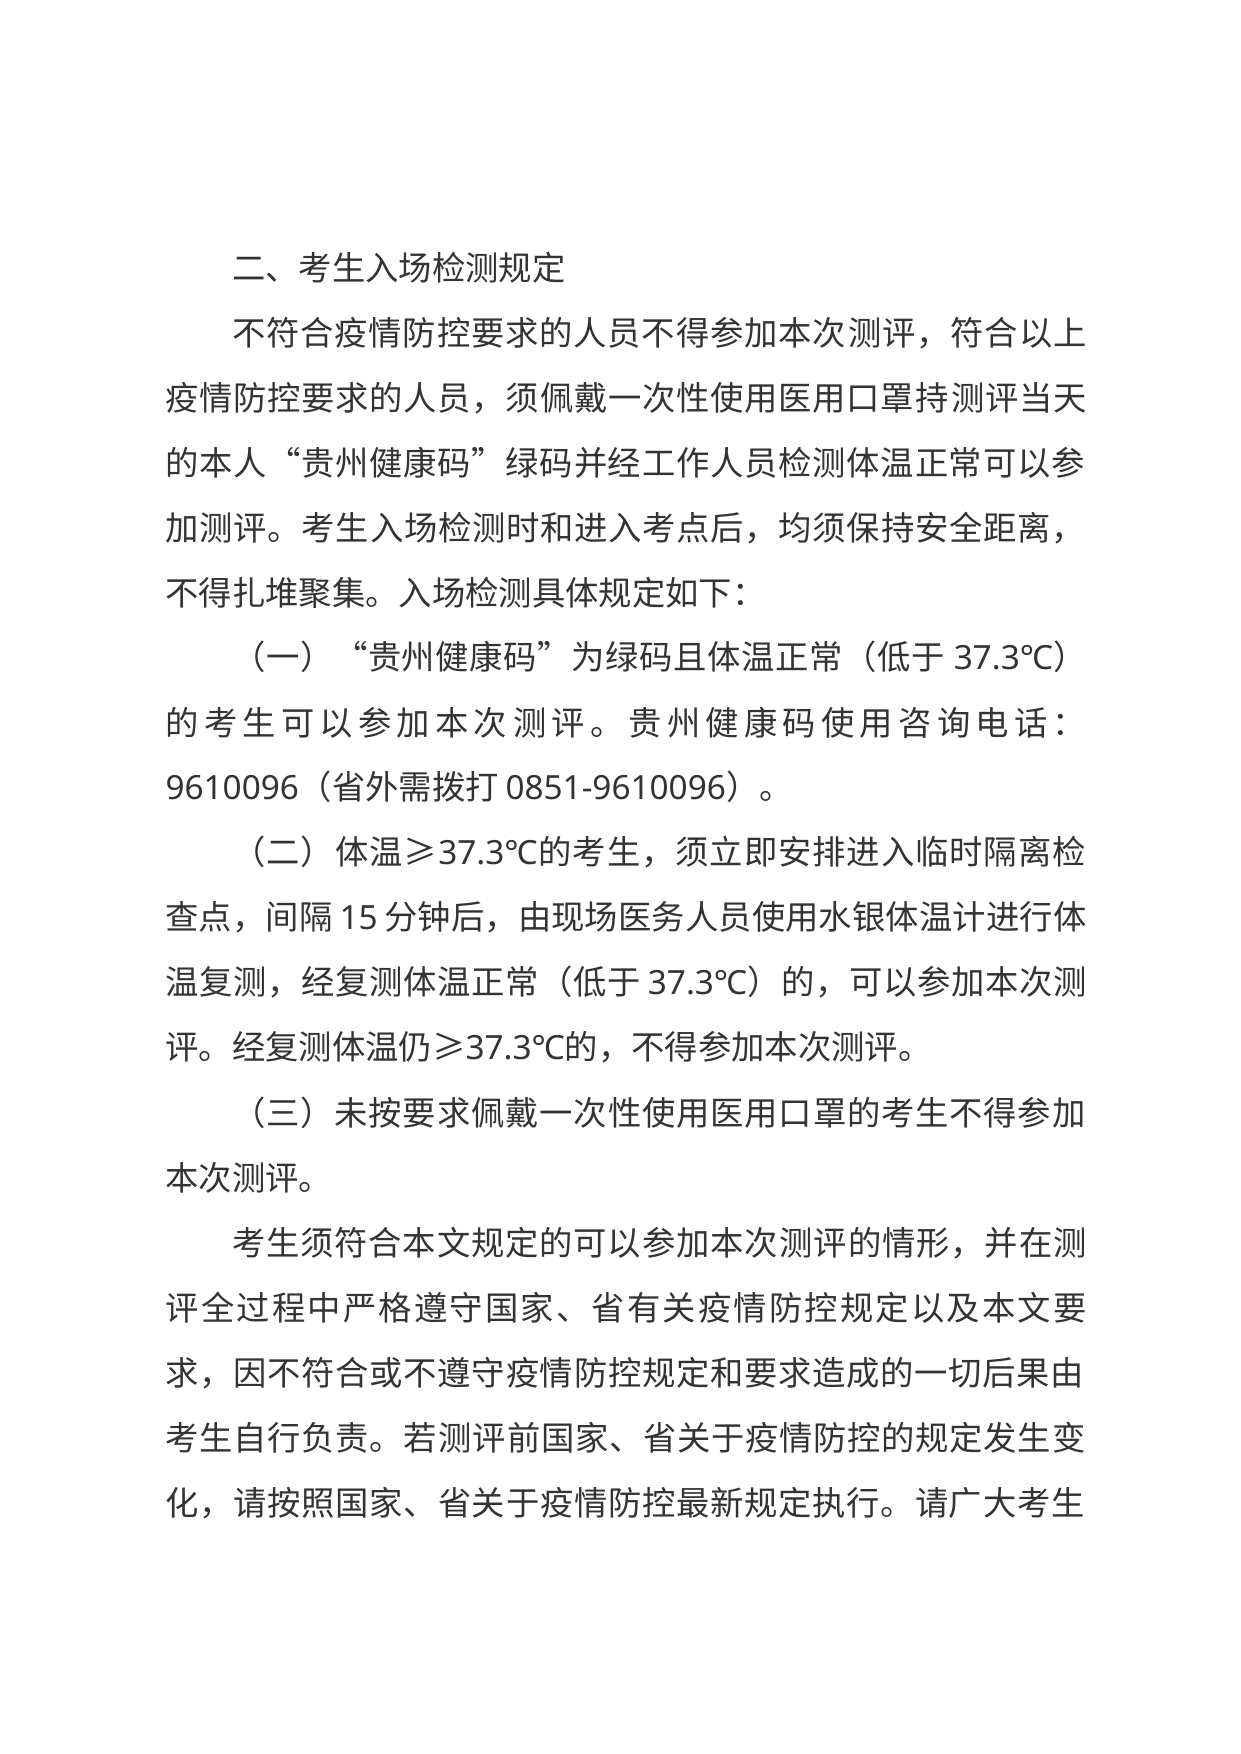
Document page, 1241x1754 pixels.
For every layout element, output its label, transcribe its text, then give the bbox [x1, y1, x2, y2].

text 二、考生入场检测规定 [165, 233, 1087, 298]
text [165, 1208, 1087, 1533]
text 不符合疫情防控要求的人员不得参加本次测评，符合以上疫情防控要求的人员，须佩戴一次性使用医用口罩持测评当天的本人“贵州健康码”绿码并经工作人员检测体温正常可以参加测评。考生入场检测时和进入考点后，均须保持安全距离，不得扎堆聚集。入场检测具体规定如下： [165, 298, 1087, 623]
text （三）未按要求佩戴一次性使用医用口罩的考生不得参加本次测评。 [165, 1078, 1087, 1208]
text （二）体温≥37.3℃的考生，须立即安排进入临时隔离检查点，间隔15分钟后，由现场医务人员使用水银体温计进行体温复测，经复测体温正常（低于37.3℃）的，可以参加本次测评。经复测体温仍≥37.3℃的，不得参加本次测评。 [165, 818, 1087, 1078]
text （一）“贵州健康码”为绿码且体温正常（低于37.3℃）的考生可以参加本次测评。贵州健康码使用咨询电话：9610096（省外需拨打0851-9610096）。 [165, 623, 1087, 818]
